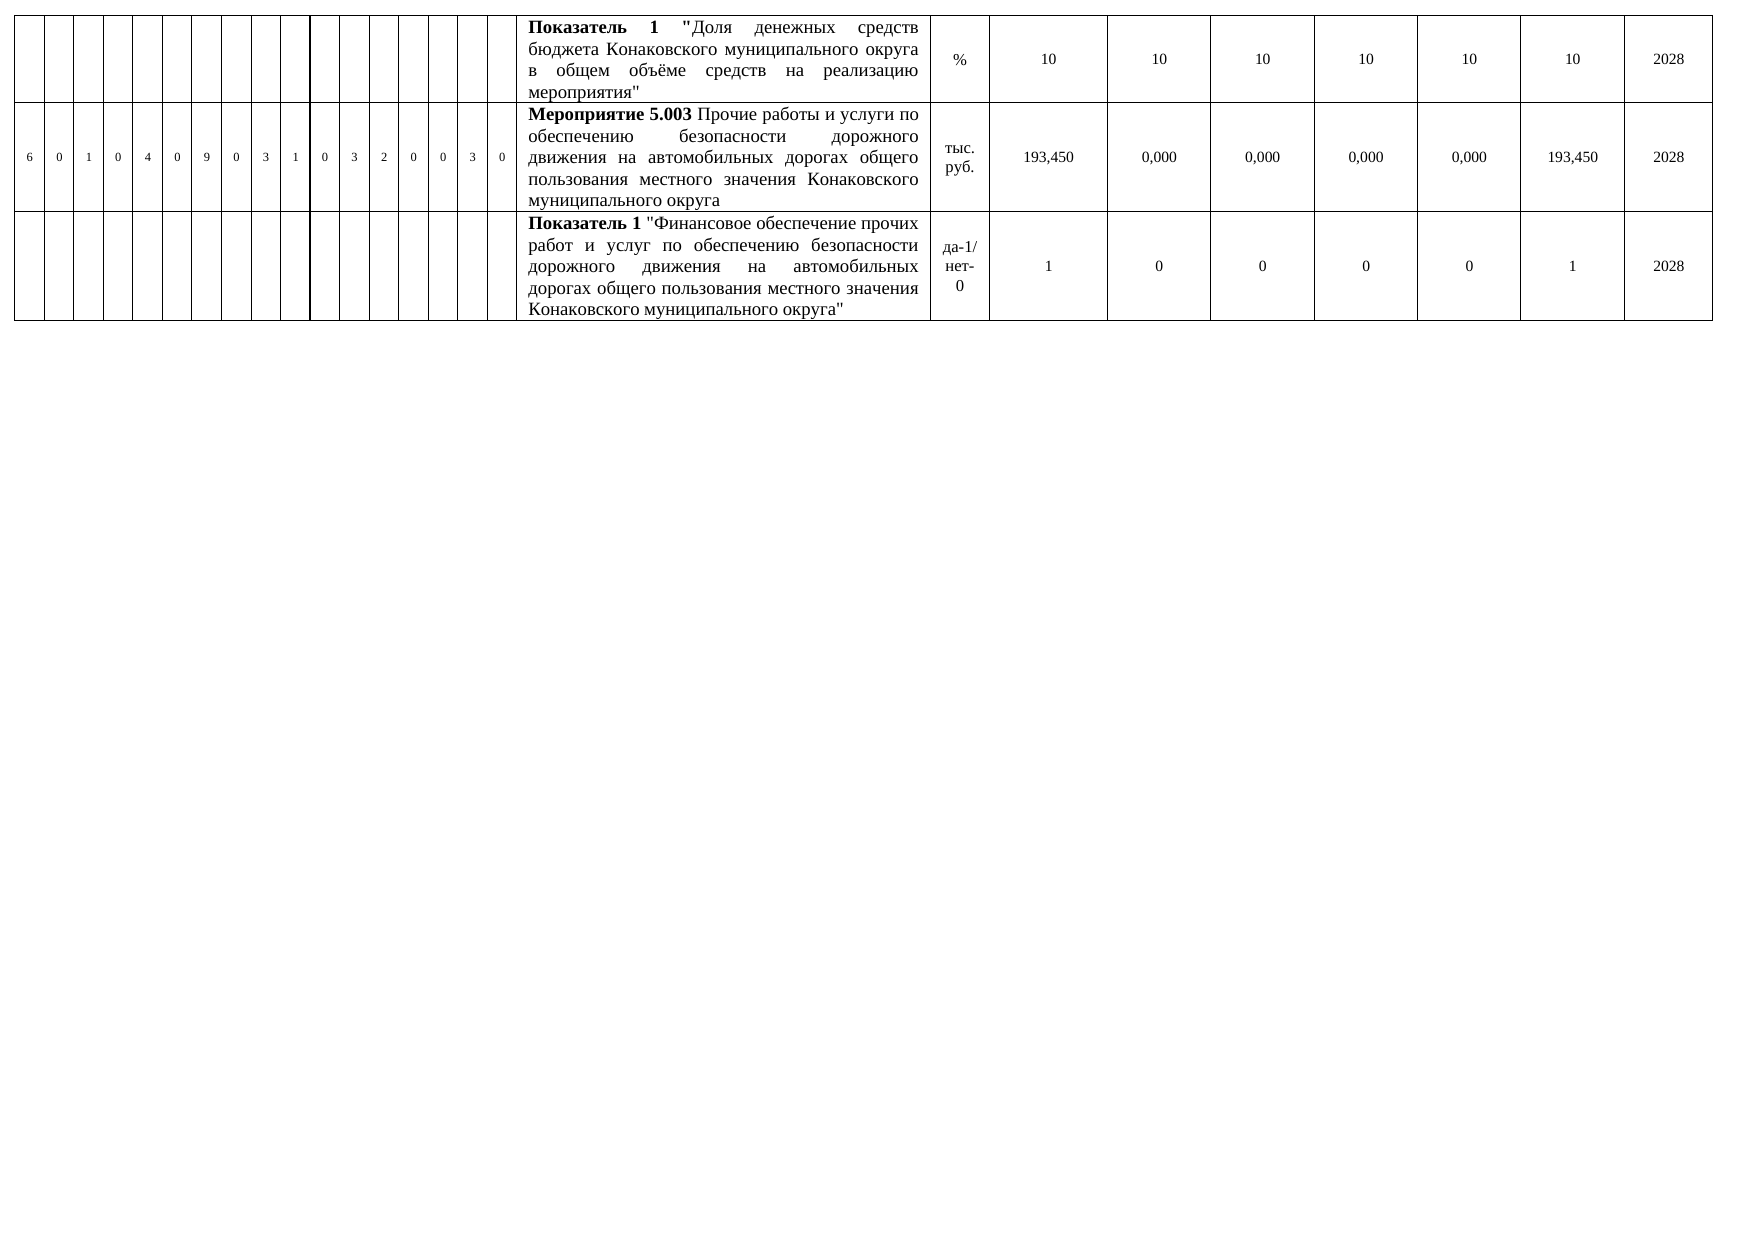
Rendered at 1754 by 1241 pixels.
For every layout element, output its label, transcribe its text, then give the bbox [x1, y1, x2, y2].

table_cell 10 [1418, 16, 1520, 102]
table_cell 2 [370, 103, 398, 211]
table_cell [104, 16, 132, 102]
table_cell [429, 212, 457, 320]
table_cell 1 [281, 103, 309, 211]
table_cell 193,450 [1521, 103, 1624, 211]
table_cell 10 [990, 16, 1107, 102]
table_cell 0,000 [1211, 103, 1314, 211]
table_cell 3 [458, 103, 487, 211]
table_cell 0 [429, 103, 457, 211]
table_cell [488, 212, 516, 320]
table_cell Показатель 1 "Доля денежных средств бюджета Конаковского муниципального округа в общем объёме средств на реализацию мероприятия" [517, 16, 930, 102]
table_cell 4 [133, 103, 162, 211]
table_cell [104, 212, 132, 320]
table_cell [281, 16, 309, 102]
table_cell Показатель 1 "Финансовое обеспечение прочих работ и услуг по обеспечению безопасности дорожного движения на автомобильных дорогах общего пользования местного значения Конаковского муниципального округа" [517, 212, 930, 320]
table_cell 0 [1108, 212, 1210, 320]
table_cell тыс. руб. [931, 103, 989, 211]
table_cell [15, 212, 44, 320]
table_cell [222, 212, 251, 320]
table_cell 0 [1211, 212, 1314, 320]
table_cell Мероприятие 5.003 Прочие работы и услуги по обеспечению безопасности дорожного движения на автомобильных дорогах общего пользования местного значения Конаковского муниципального округа [517, 103, 930, 211]
table_cell 2028 [1625, 16, 1712, 102]
table_cell 0 [399, 103, 428, 211]
table_cell [488, 16, 516, 102]
table_cell [192, 16, 221, 102]
table_cell [370, 212, 398, 320]
table_cell [429, 16, 457, 102]
table_cell 3 [252, 103, 280, 211]
table_cell 0 [1315, 212, 1417, 320]
table_cell 0,000 [1418, 103, 1520, 211]
table_cell 0 [1418, 212, 1520, 320]
table_cell да-1/ нет-0 [931, 212, 989, 320]
table_cell [163, 212, 191, 320]
table_cell 6 [15, 103, 44, 211]
table_cell [458, 212, 487, 320]
table_cell 0 [311, 103, 339, 211]
table_cell [458, 16, 487, 102]
table_cell [252, 16, 280, 102]
table_cell % [931, 16, 989, 102]
table_cell 0 [104, 103, 132, 211]
table_cell 0 [488, 103, 516, 211]
table_cell 2028 [1625, 103, 1712, 211]
table_cell 2028 [1625, 212, 1712, 320]
table_cell [399, 16, 428, 102]
table_cell [252, 212, 280, 320]
table_cell [45, 212, 73, 320]
table_cell [133, 212, 162, 320]
table_cell 0 [45, 103, 73, 211]
table_cell [340, 16, 369, 102]
table_cell 0 [163, 103, 191, 211]
table_cell [74, 212, 103, 320]
table_cell [163, 16, 191, 102]
table_cell [45, 16, 73, 102]
table_cell [74, 16, 103, 102]
table_cell 10 [1211, 16, 1314, 102]
table_cell 0 [222, 103, 251, 211]
table_cell [222, 16, 251, 102]
table_cell [133, 16, 162, 102]
table_cell [311, 16, 339, 102]
table_cell [15, 16, 44, 102]
table_cell 1 [1521, 212, 1624, 320]
table_cell [311, 212, 339, 320]
table_cell [340, 212, 369, 320]
table_cell 1 [990, 212, 1107, 320]
table_cell 9 [192, 103, 221, 211]
table_cell 10 [1108, 16, 1210, 102]
table_cell 0,000 [1315, 103, 1417, 211]
table_cell [399, 212, 428, 320]
table_cell 1 [74, 103, 103, 211]
table_cell [281, 212, 309, 320]
table_cell 0,000 [1108, 103, 1210, 211]
table_cell 10 [1521, 16, 1624, 102]
table_cell 3 [340, 103, 369, 211]
table_cell [192, 212, 221, 320]
table_cell [370, 16, 398, 102]
table_cell 193,450 [990, 103, 1107, 211]
table_cell 10 [1315, 16, 1417, 102]
